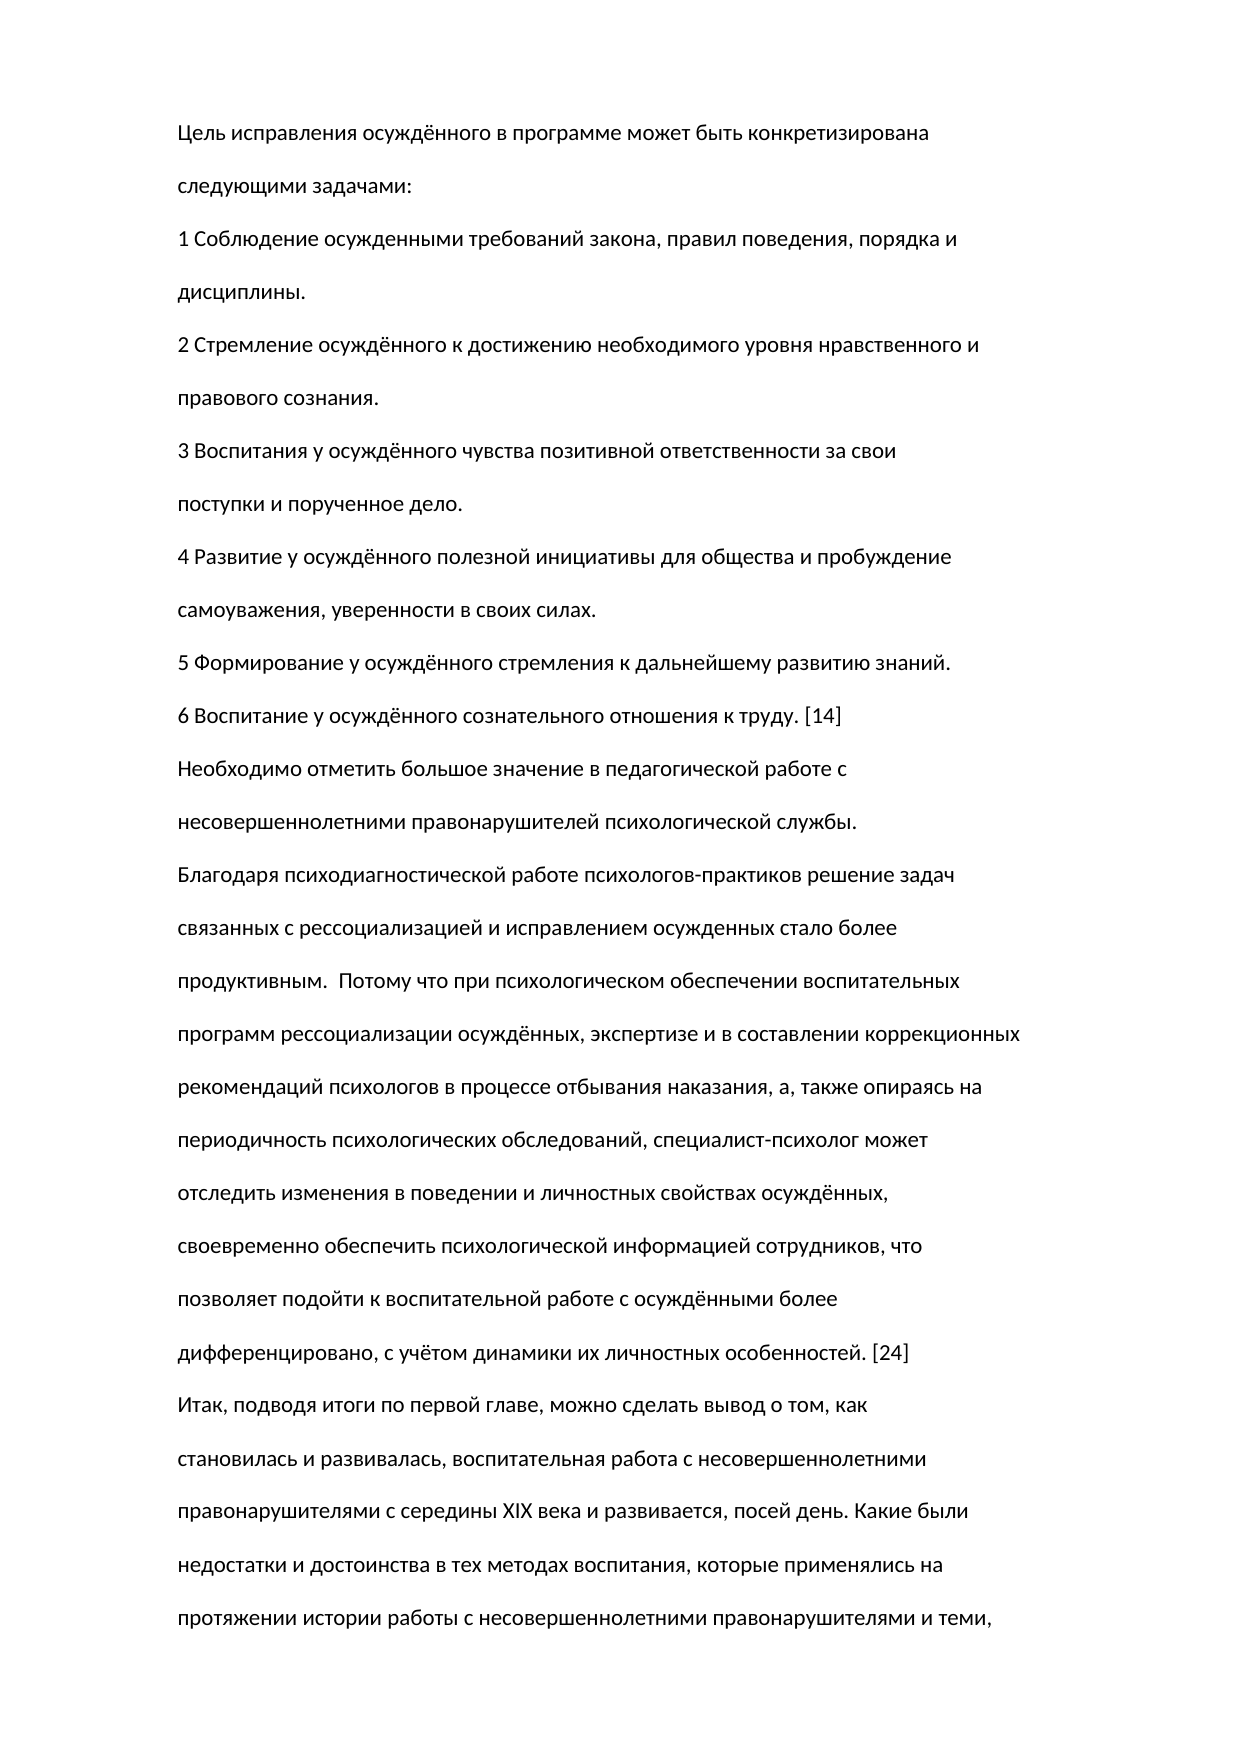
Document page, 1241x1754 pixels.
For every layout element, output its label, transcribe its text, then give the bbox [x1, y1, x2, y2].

text Необходимо отметить большое значение в педагогической работе с [177, 754, 1152, 782]
text программ рессоциализации осуждённых, экспертизе и в составлении коррекционных [177, 1019, 1152, 1047]
text продуктивным. Потому что при психологическом обеспечении воспитательных [177, 966, 1152, 994]
text отследить изменения в поведении и личностных свойствах осуждённых, [177, 1178, 1152, 1207]
text Цель исправления осуждённого в программе может быть конкретизирована [177, 118, 1152, 146]
text своевременно обеспечить психологической информацией сотрудников, что [177, 1232, 1152, 1259]
text Благодаря психодиагностической работе психологов-практиков решение задач [177, 860, 1152, 888]
text позволяет подойти к воспитательной работе с осуждёнными более [177, 1284, 1152, 1313]
text следующими задачами: [177, 171, 1152, 199]
text дифференцировано, с учётом динамики их личностных особенностей. [24] [177, 1338, 1152, 1366]
text рекомендаций психологов в процессе отбывания наказания, а, также опираясь на [177, 1072, 1152, 1101]
text правового сознания. [177, 383, 1152, 411]
text недостатки и достоинства в тех методах воспитания, которые применялись на [177, 1550, 1152, 1578]
text 1 Соблюдение осужденными требований закона, правил поведения, порядка и [177, 224, 1152, 252]
text становилась и развивалась, воспитательная работа с несовершеннолетними [177, 1444, 1152, 1472]
text самоуважения, уверенности в своих силах. [177, 595, 1152, 623]
text 4 Развитие у осуждённого полезной инициативы для общества и пробуждение [177, 542, 1152, 570]
text протяжении истории работы с несовершеннолетними правонарушителями и теми, [177, 1603, 1152, 1631]
text 5 Формирование у осуждённого стремления к дальнейшему развитию знаний. [177, 648, 1152, 676]
text 6 Воспитание у осуждённого сознательного отношения к труду. [14] [177, 701, 1152, 729]
text 2 Стремление осуждённого к достижению необходимого уровня нравственного и [177, 330, 1152, 358]
text Итак, подводя итоги по первой главе, можно сделать вывод о том, как [177, 1391, 1152, 1419]
text 3 Воспитания у осуждённого чувства позитивной ответственности за свои [177, 436, 1152, 464]
text дисциплины. [177, 277, 1152, 305]
text периодичность психологических обследований, специалист-психолог может [177, 1126, 1152, 1153]
text связанных с рессоциализацией и исправлением осужденных стало более [177, 913, 1152, 941]
text несовершеннолетними правонарушителей психологической службы. [177, 807, 1152, 835]
text поступки и порученное дело. [177, 489, 1152, 517]
text правонарушителями с середины XIX века и развивается, посей день. Какие были [177, 1497, 1152, 1525]
